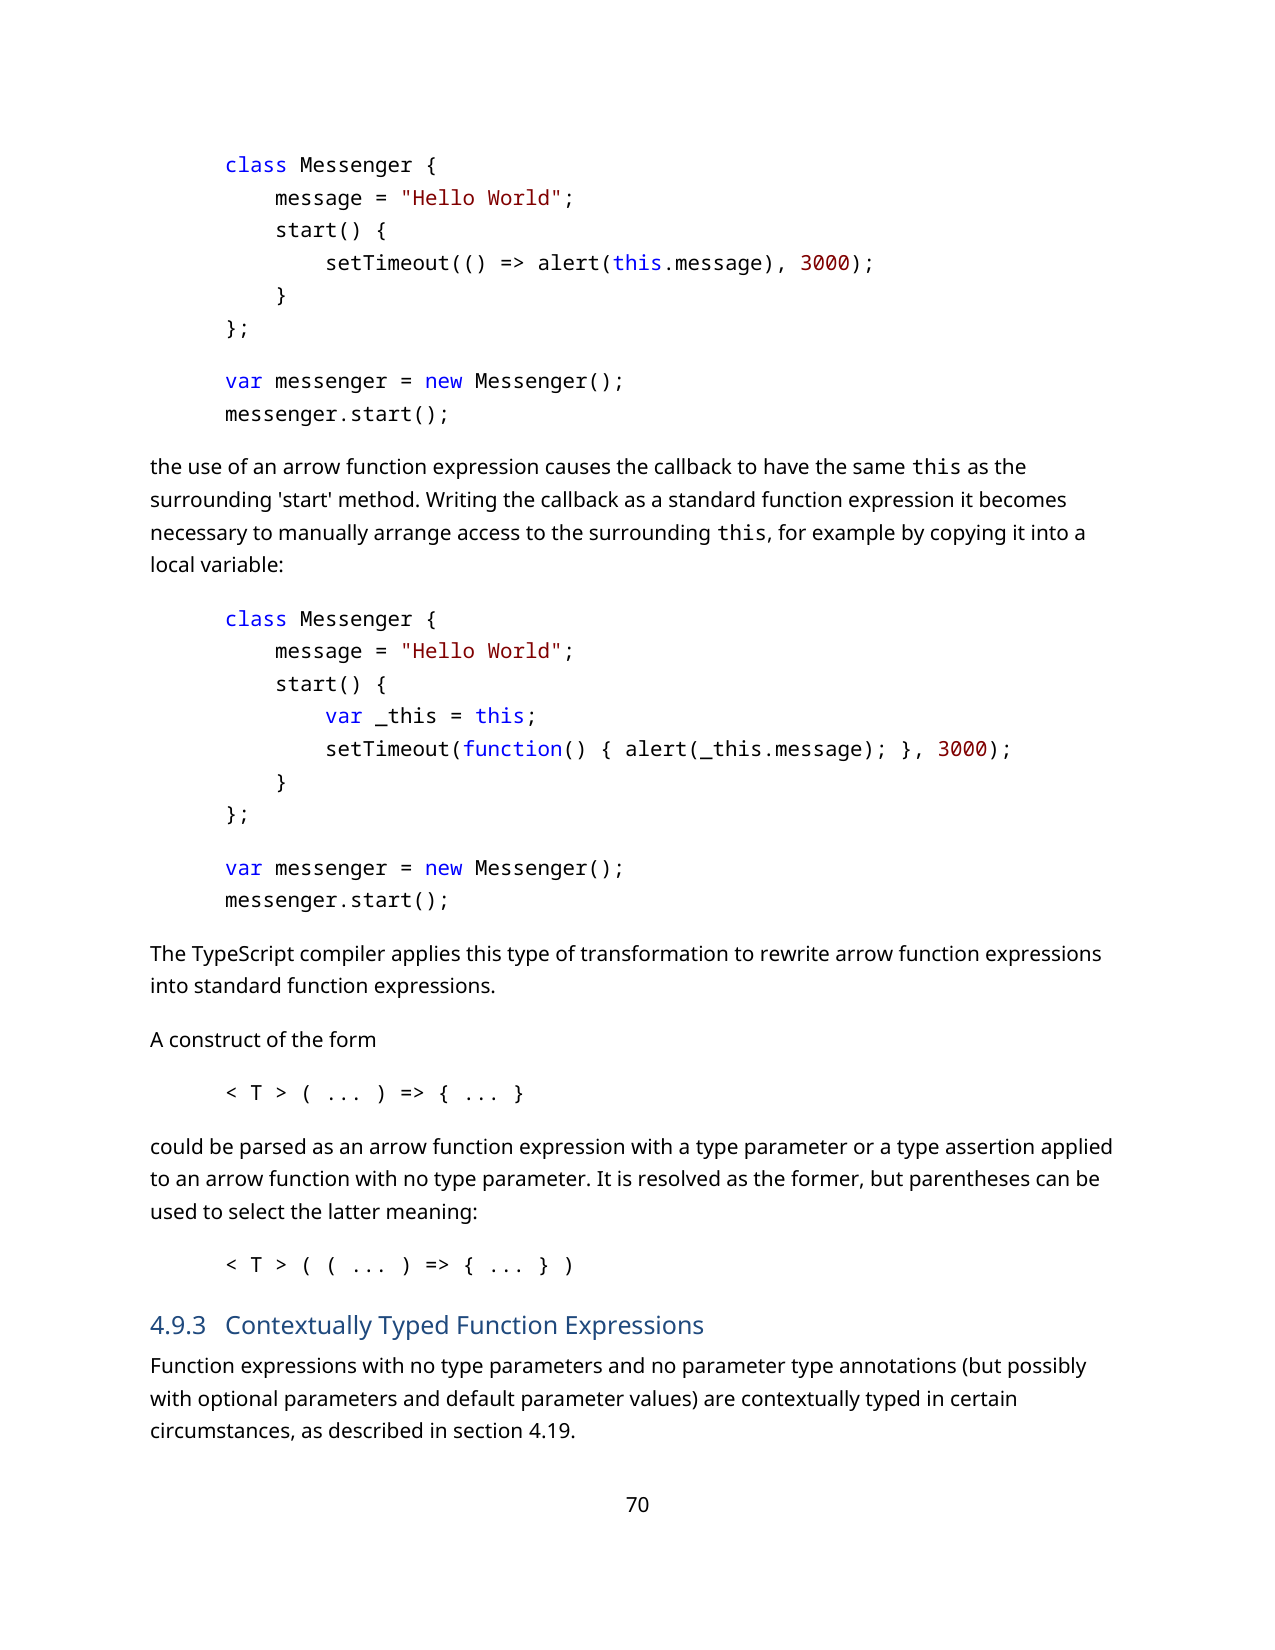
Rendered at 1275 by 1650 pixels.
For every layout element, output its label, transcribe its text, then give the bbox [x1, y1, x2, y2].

text < T > ( ... ) => { ... } [225, 1078, 1125, 1107]
text class Messenger { message = "Hello World"; start() { var _this = this; setTimeout(function() { alert(_this.message); }, 3000); } }; [225, 604, 1125, 828]
text var messenger = new Messenger(); messenger.start(); [225, 366, 1125, 427]
text A construct of the form [150, 1025, 1125, 1053]
text Function expressions with no type parameters and no parameter type annotations (but possibly with optional parameters and default parameter values) are contextually typed in certain circumstances, as described in section 4.19. [150, 1351, 1125, 1445]
text The TypeScript compiler applies this type of transformation to rewrite arrow function expressions into standard function expressions. [150, 939, 1125, 1000]
text var messenger = new Messenger(); messenger.start(); [225, 853, 1125, 914]
text < T > ( ( ... ) => { ... } ) [225, 1250, 1125, 1279]
text could be parsed as an arrow function expression with a type parameter or a type assertion applied to an arrow function with no type parameter. It is resolved as the former, but parentheses can be used to select the latter meaning: [150, 1132, 1125, 1225]
text class Messenger { message = "Hello World"; start() { setTimeout(() => alert(this.message), 3000); } }; [225, 150, 1125, 341]
subtitle Contextually Typed Function Expressions [150, 1308, 1125, 1342]
text the use of an arrow function expression causes the callback to have the same this as the surrounding 'start' method. Writing the callback as a standard function expression it becomes necessary to manually arrange access to the surrounding this, for example by copying it into a local variable: [150, 452, 1125, 579]
